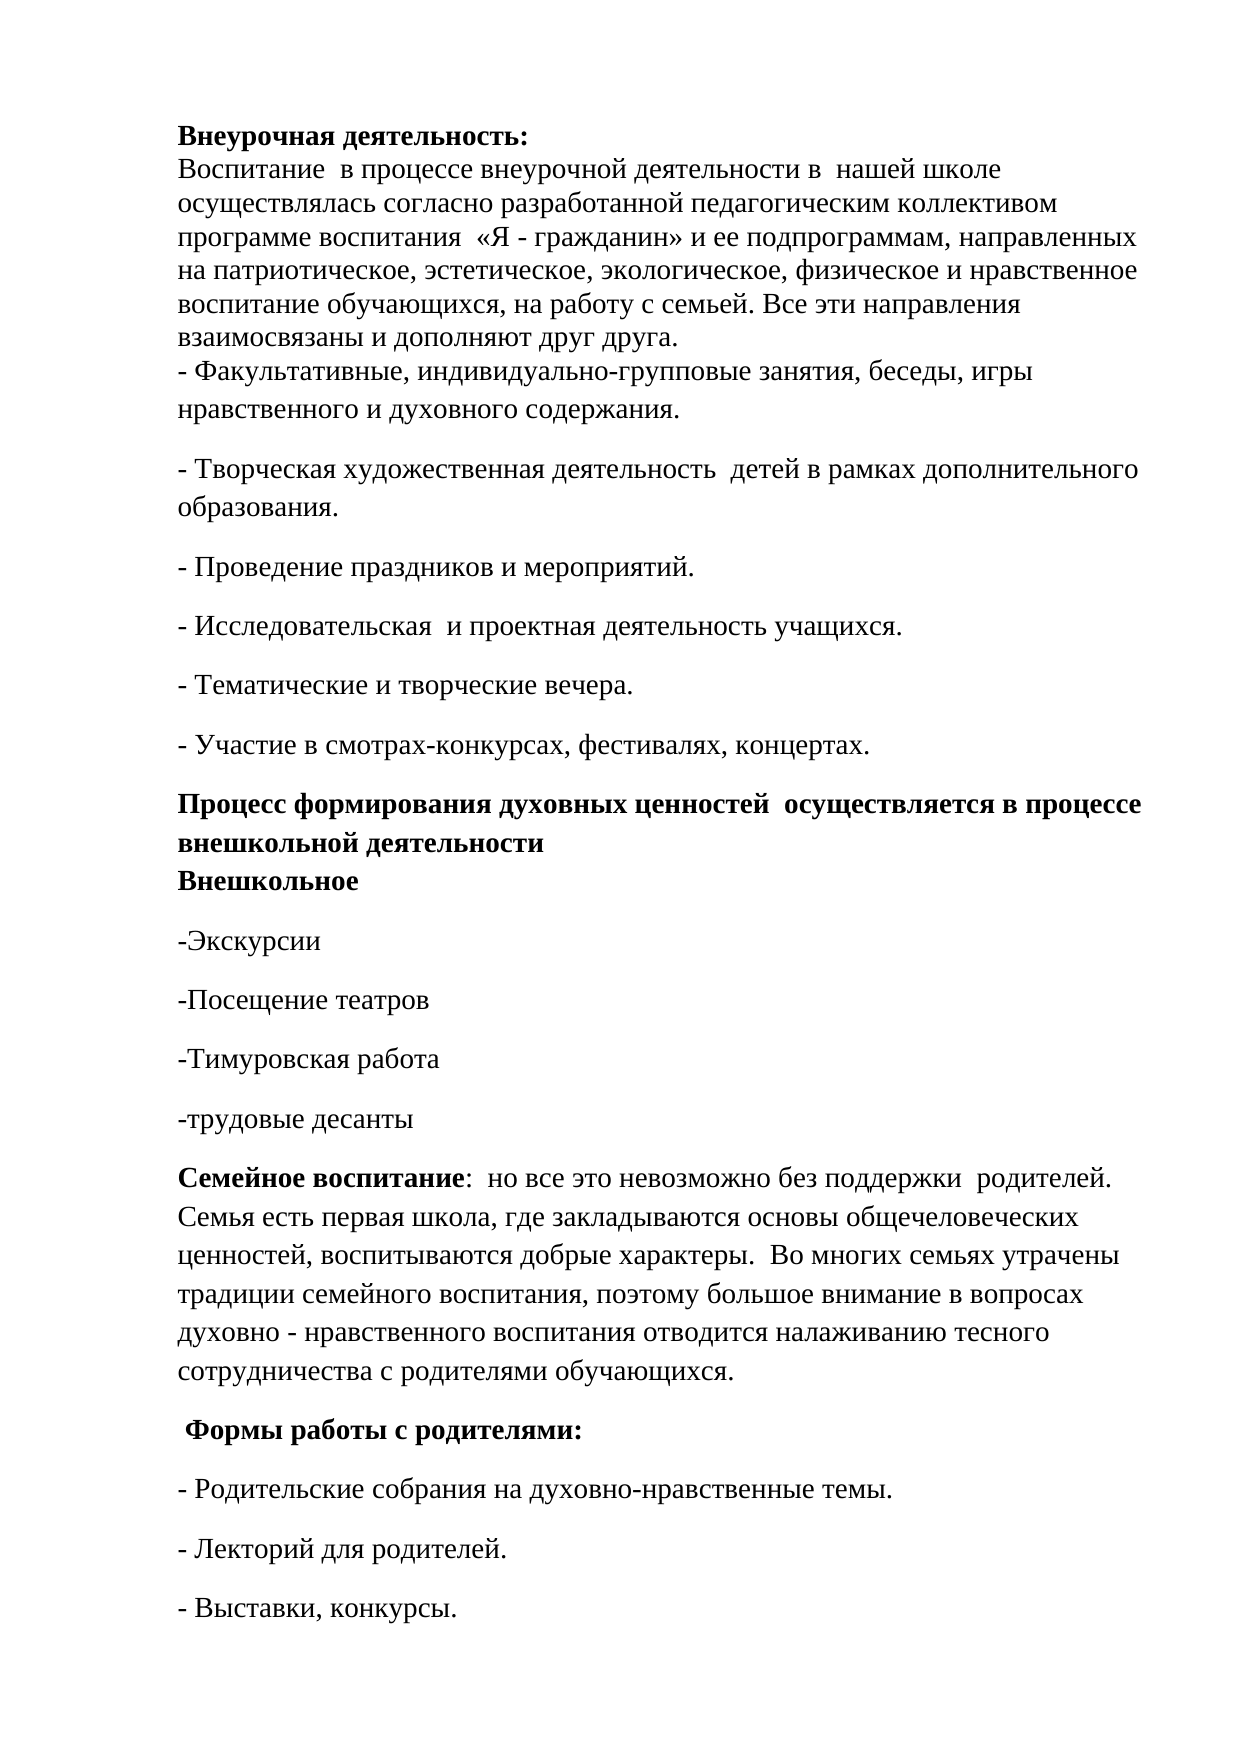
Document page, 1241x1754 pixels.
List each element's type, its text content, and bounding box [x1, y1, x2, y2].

text - Участие в смотрах-конкурсах, фестивалях, концертах. [177, 727, 1152, 760]
text - Выставки, конкурсы. [177, 1590, 1152, 1624]
text -Экскурсии [177, 923, 1152, 956]
text - Исследовательская и проектная деятельность учащихся. [177, 608, 1152, 642]
text - Проведение праздников и мероприятий. [177, 549, 1152, 582]
text Процесс формирования духовных ценностей осуществляется в процессе внешкольной деятельности Внешкольное [177, 786, 1152, 897]
text -трудовые десанты [177, 1101, 1152, 1134]
text - Лекторий для родителей. [177, 1531, 1152, 1564]
text Формы работы с родителями: [177, 1412, 1152, 1446]
text - Родительские собрания на духовно-нравственные темы. [177, 1472, 1152, 1505]
text Семейное воспитание: но все это невозможно без поддержки родителей. Семья есть первая школа, где закладываются основы общечеловеческих ценностей, воспитываются добрые характеры. Во многих семьях утрачены традиции семейного воспитания, поэтому большое внимание в вопросах духовно - нравственного воспитания отводится налаживанию тесного сотрудничества с родителями обучающихся. [177, 1160, 1152, 1386]
text -Посещение театров [177, 982, 1152, 1016]
text - Факультативные, индивидуально-групповые занятия, беседы, игры нравственного и духовного содержания. [177, 353, 1152, 425]
text -Тимуровская работа [177, 1041, 1152, 1075]
text Воспитание в процессе внеурочной деятельности в нашей школе осуществлялась согласно разработанной педагогическим коллективом программе воспитания «Я - гражданин» и ее подпрограммам, направленных на патриотическое, эстетическое, экологическое, физическое и нравственное воспитание обучающихся, на работу с семьей. Все эти направления взаимосвязаны и дополняют друг друга. [177, 152, 1152, 353]
text Внеурочная деятельность: [177, 118, 1152, 152]
text - Творческая художественная деятельность детей в рамках дополнительного образования. [177, 451, 1152, 523]
text - Тематические и творческие вечера. [177, 667, 1152, 701]
